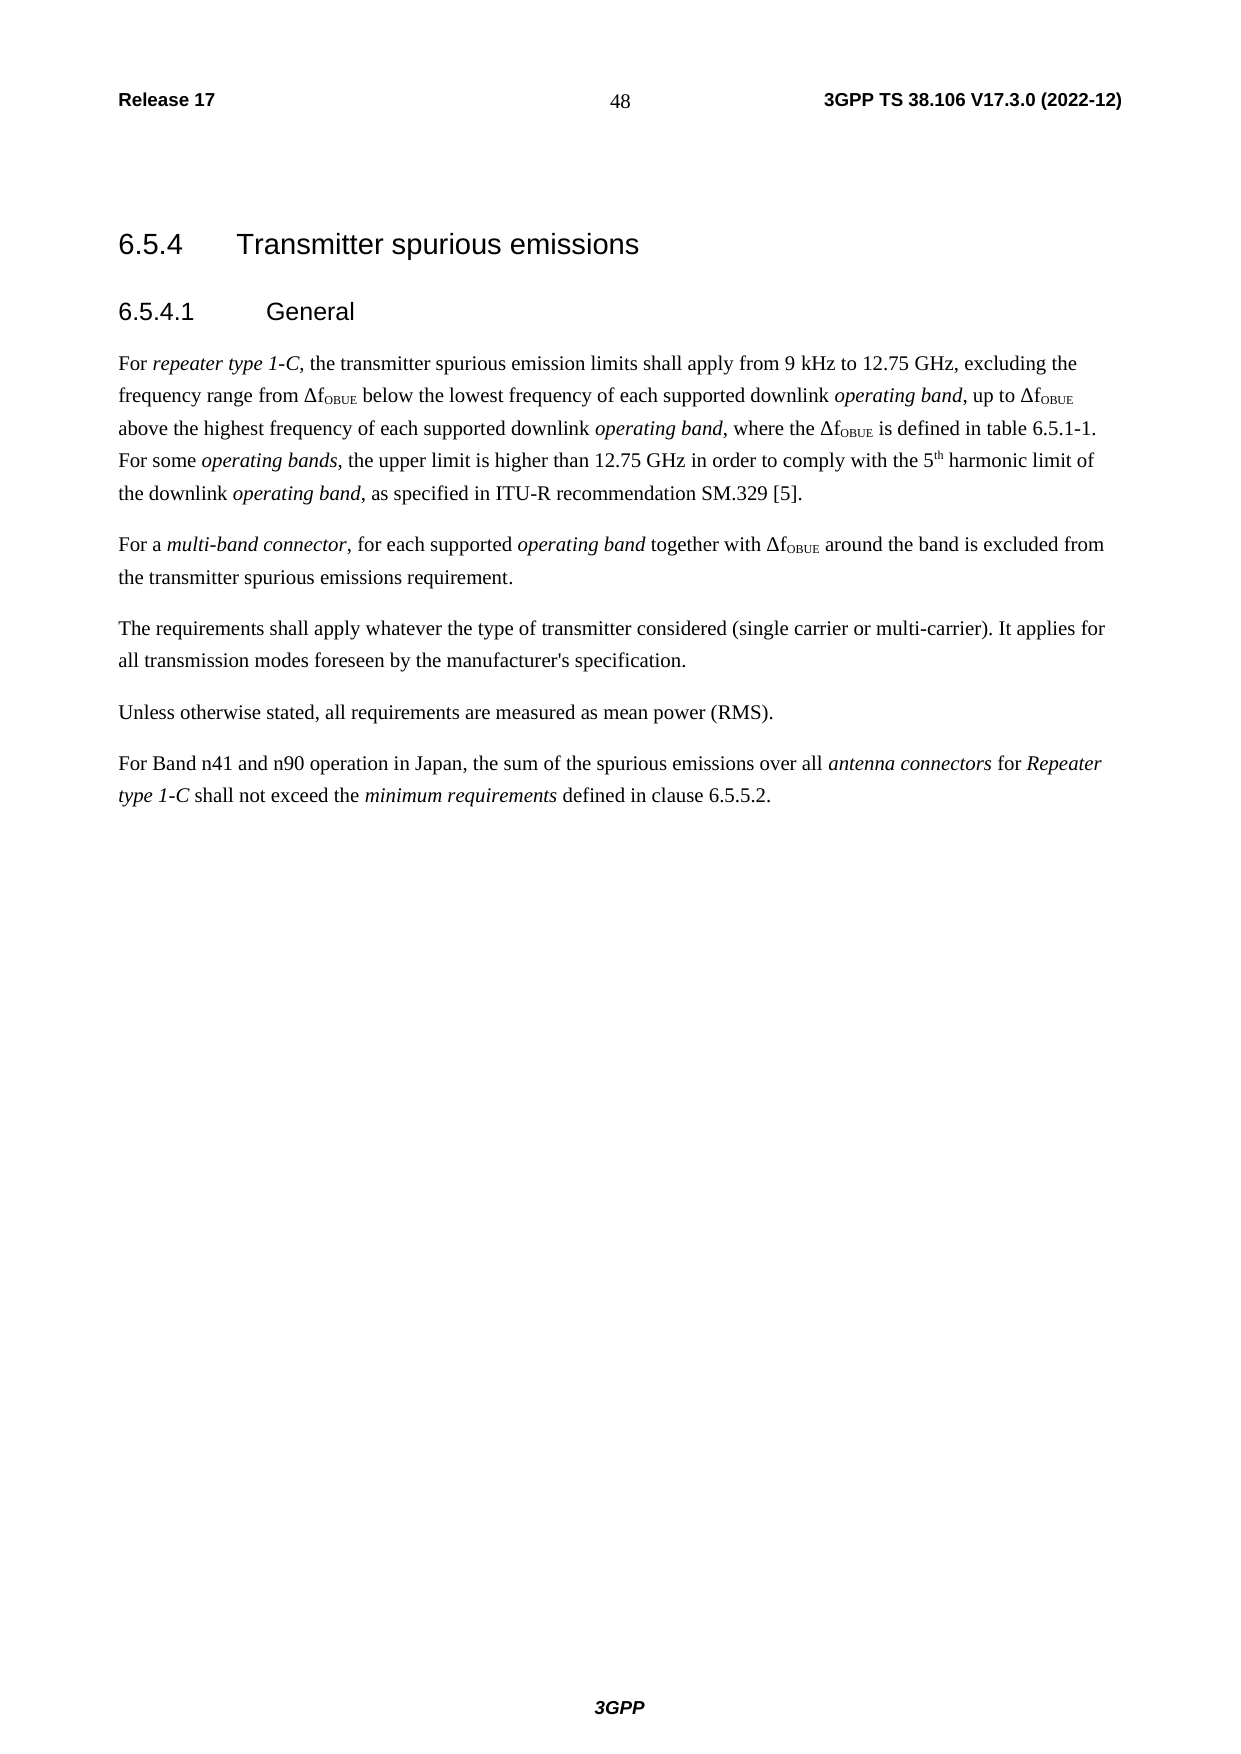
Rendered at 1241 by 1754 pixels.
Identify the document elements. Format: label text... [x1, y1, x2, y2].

text For Band n41 and n90 operation in Japan, the sum of the spurious emissions over all antenna connectors for Repeater type 1-C shall not exceed the minimum requirements defined in clause 6.5.5.2. [118, 747, 1122, 812]
text For a multi-band connector, for each supported operating band together with ΔfOBUE around the band is excluded from the transmitter spurious emissions requirement. [118, 528, 1122, 593]
text The requirements shall apply whatever the type of transmitter considered (single carrier or multi-carrier). It applies for all transmission modes foreseen by the manufacturer's specification. [118, 612, 1122, 677]
text Unless otherwise stated, all requirements are measured as mean power (RMS). [118, 695, 1122, 728]
subtitle 6.5.4 Transmitter spurious emissions [118, 212, 1122, 277]
text For repeater type 1-C, the transmitter spurious emission limits shall apply from 9 kHz to 12.75 GHz, excluding the frequency range from ΔfOBUE below the lowest frequency of each supported downlink operating band, up to ΔfOBUE above the highest frequency of each supported downlink operating band, where the ΔfOBUE is defined in table 6.5.1-1. For some operating bands, the upper limit is higher than 12.75 GHz in order to comply with the 5th harmonic limit of the downlink operating band, as specified in ITU-R recommendation SM.329 [5]. [118, 347, 1122, 509]
subtitle 6.5.4.1 General [118, 295, 1122, 328]
